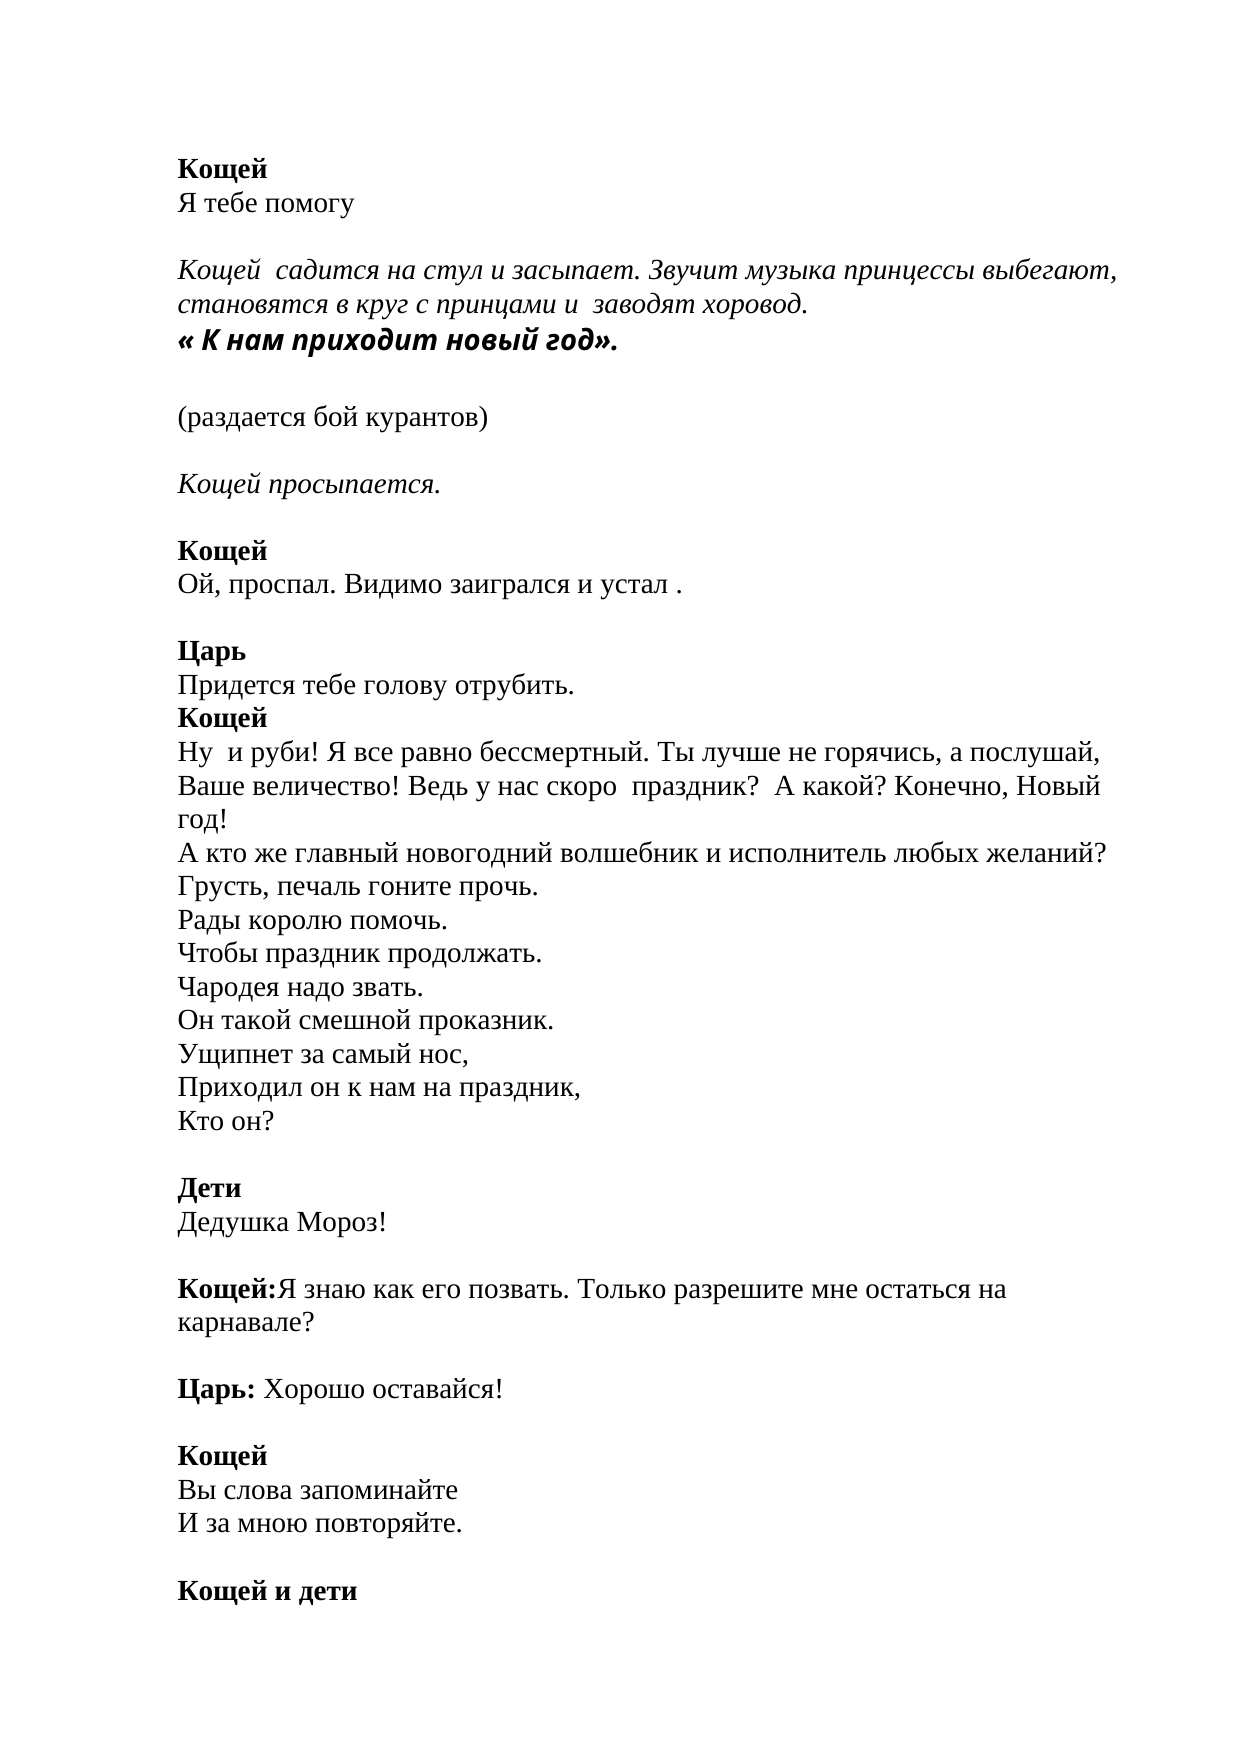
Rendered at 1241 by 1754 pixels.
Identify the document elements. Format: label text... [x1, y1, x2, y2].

text Ну и руби! Я все равно бессмертный. Ты лучше не горячись, а послушай, Ваше величество! Ведь у нас скоро праздник? А какой? Конечно, Новый год! [177, 734, 1152, 835]
text Кощей садится на стул и засыпает. Звучит музыка принцессы выбегают, становятся в круг с принцами и заводят хоровод. [177, 252, 1152, 319]
text Кощей [177, 701, 1152, 734]
text Я тебе помогу [177, 185, 1152, 219]
text Кощей просыпается. [177, 466, 1152, 499]
text Вы слова запоминайте [177, 1472, 1152, 1506]
text Чародея надо звать. [177, 969, 1152, 1002]
text Кощей и дети [177, 1573, 1152, 1606]
text Приходил он к нам на праздник, [177, 1069, 1152, 1103]
text Рады королю помочь. [177, 902, 1152, 935]
text Чтобы праздник продолжать. [177, 935, 1152, 969]
text Царь [177, 633, 1152, 667]
text Грусть, печаль гоните прочь. [177, 868, 1152, 902]
text Кощей [177, 152, 1152, 185]
text А кто же главный новогодний волшебник и исполнитель любых желаний? [177, 835, 1152, 868]
text (раздается бой курантов) [177, 399, 1152, 432]
text Кто он? [177, 1103, 1152, 1137]
text Ущипнет за самый нос, [177, 1036, 1152, 1069]
text Дети [177, 1170, 1152, 1204]
text Придется тебе голову отрубить. [177, 667, 1152, 701]
text Кощей:Я знаю как его позвать. Только разрешите мне остаться на карнавале? [177, 1271, 1152, 1338]
text Дедушка Мороз! [177, 1204, 1152, 1237]
text Ой, проспал. Видимо заигрался и устал . [177, 566, 1152, 600]
text Он такой смешной проказник. [177, 1002, 1152, 1036]
text « К нам приходит новый год». [177, 319, 1152, 359]
text Кощей [177, 1438, 1152, 1472]
text И за мною повторяйте. [177, 1506, 1152, 1539]
text Царь: Хорошо оставайся! [177, 1371, 1152, 1405]
text Кощей [177, 533, 1152, 566]
